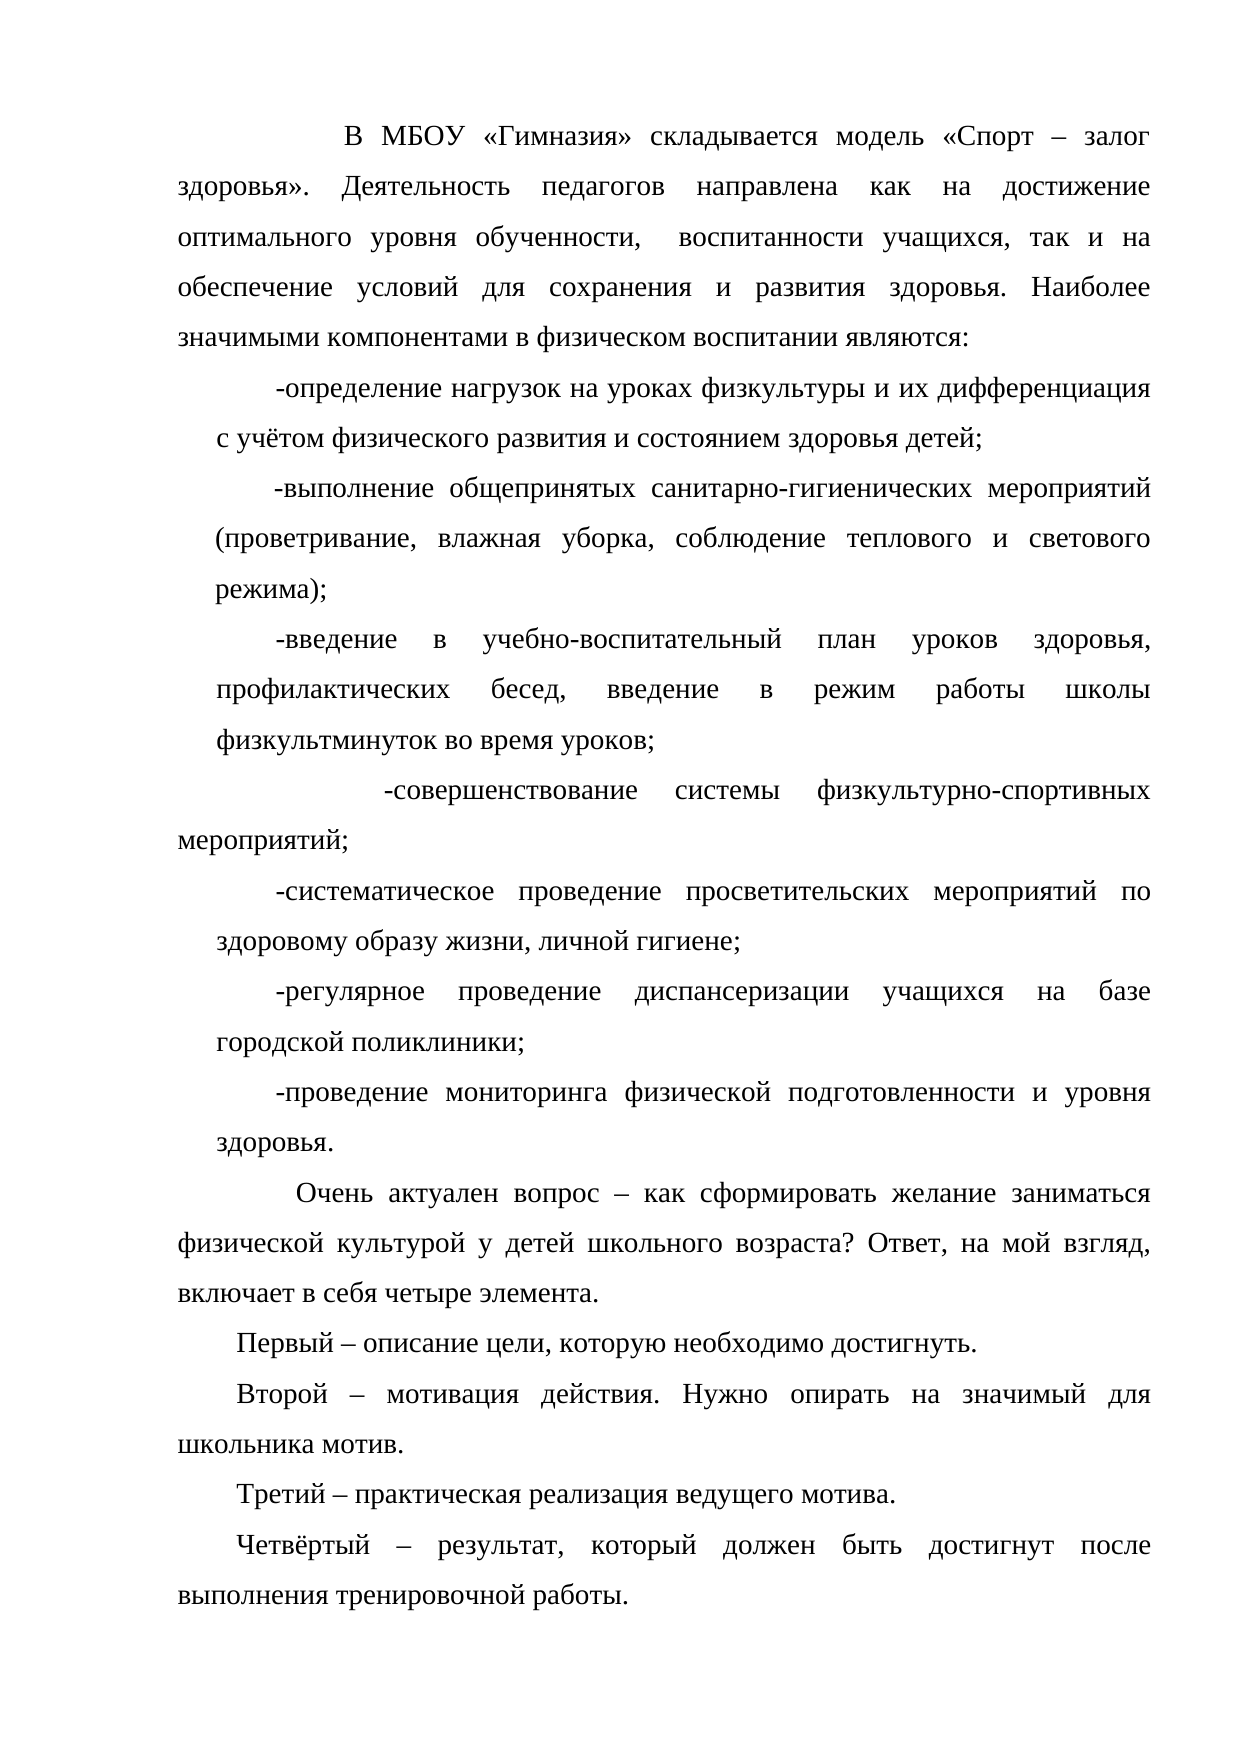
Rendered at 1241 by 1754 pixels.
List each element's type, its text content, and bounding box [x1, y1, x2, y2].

text -определение нагрузок на уроках физкультуры и их дифференциация с учётом физического развития и состоянием здоровья детей; [216, 370, 1152, 453]
text Четвёртый – результат, который должен быть достигнут после выполнения тренировочной работы. [177, 1527, 1152, 1611]
text Первый – описание цели, которую необходимо достигнуть. [177, 1326, 1152, 1359]
text -совершенствование системы физкультурно-спортивных мероприятий; [177, 772, 1152, 856]
text -введение в учебно-воспитательный план уроков здоровья, профилактических бесед, введение в режим работы школы физкультминуток во время уроков; [216, 621, 1152, 755]
text -систематическое проведение просветительских мероприятий по здоровому образу жизни, личной гигиене; [216, 873, 1152, 957]
text Второй – мотивация действия. Нужно опирать на значимый для школьника мотив. [177, 1376, 1152, 1460]
text -регулярное проведение диспансеризации учащихся на базе городской поликлиники; [216, 973, 1152, 1057]
text Третий – практическая реализация ведущего мотива. [177, 1477, 1152, 1510]
text -выполнение общепринятых санитарно-гигиенических мероприятий (проветривание, влажная уборка, соблюдение теплового и светового режима); [215, 470, 1152, 604]
text Очень актуален вопрос – как сформировать желание заниматься физической культурой у детей школьного возраста? Ответ, на мой взгляд, включает в себя четыре элемента. [177, 1175, 1152, 1309]
text -проведение мониторинга физической подготовленности и уровня здоровья. [216, 1074, 1152, 1158]
text В МБОУ «Гимназия» складывается модель «Спорт – залог здоровья». Деятельность педагогов направлена как на достижение оптимального уровня обученности, воспитанности учащихся, так и на обеспечение условий для сохранения и развития здоровья. Наиболее значимыми компонентами в физическом воспитании являются: [177, 118, 1152, 353]
